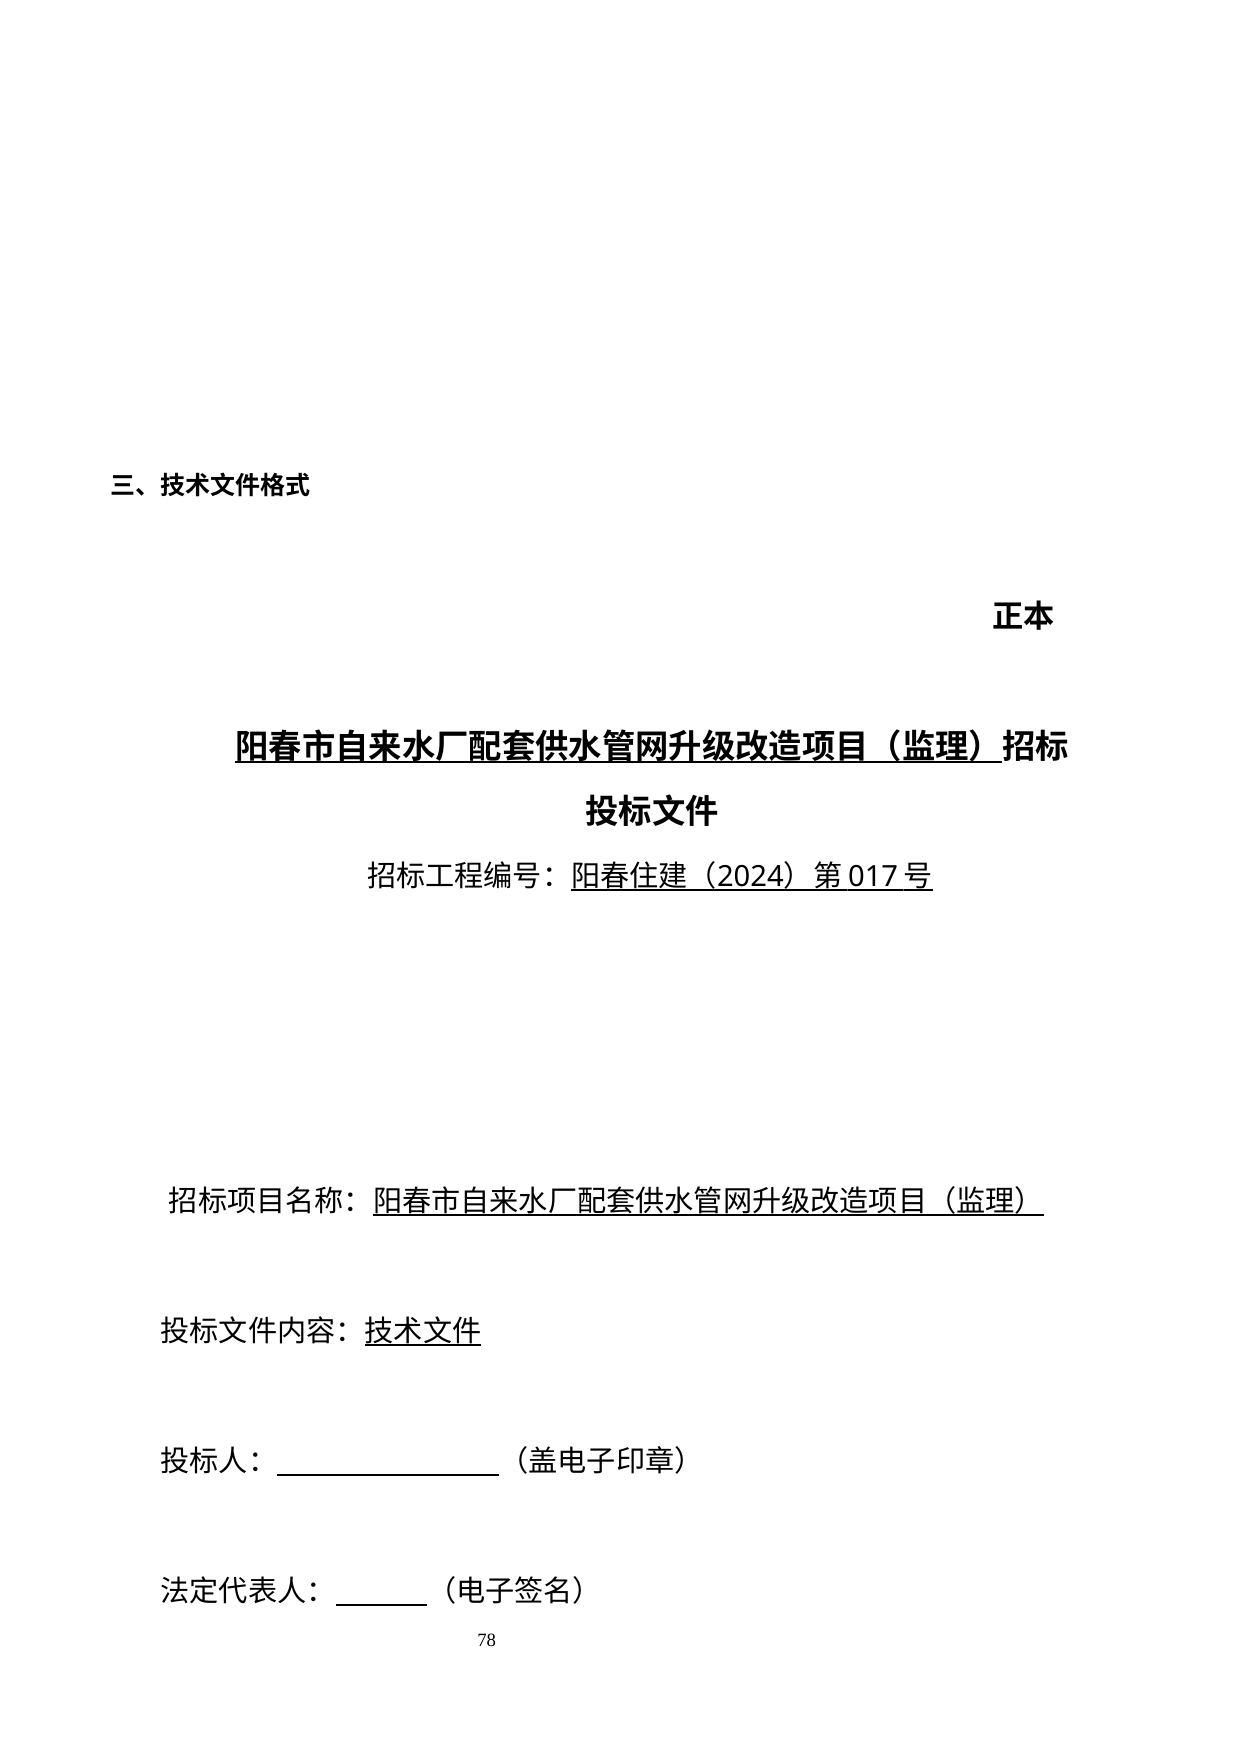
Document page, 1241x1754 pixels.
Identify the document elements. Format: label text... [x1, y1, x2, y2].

text 招标项目名称：阳春市自来水厂配套供水管网升级改造项目（监理） [110, 1166, 1144, 1231]
text 三、技术文件格式 [110, 451, 1144, 516]
text 投标文件 [110, 776, 1144, 841]
text 正本 [110, 581, 1144, 646]
text 法定代表人： （电子签名） [110, 1556, 1144, 1621]
text 阳春市自来水厂配套供水管网升级改造项目（监理）招标 [110, 711, 1144, 776]
text 投标文件内容：技术文件 [110, 1296, 1144, 1361]
text 招标工程编号：阳春住建（2024）第017号 [110, 841, 1144, 906]
text 投标人： （盖电子印章） [110, 1426, 1144, 1491]
